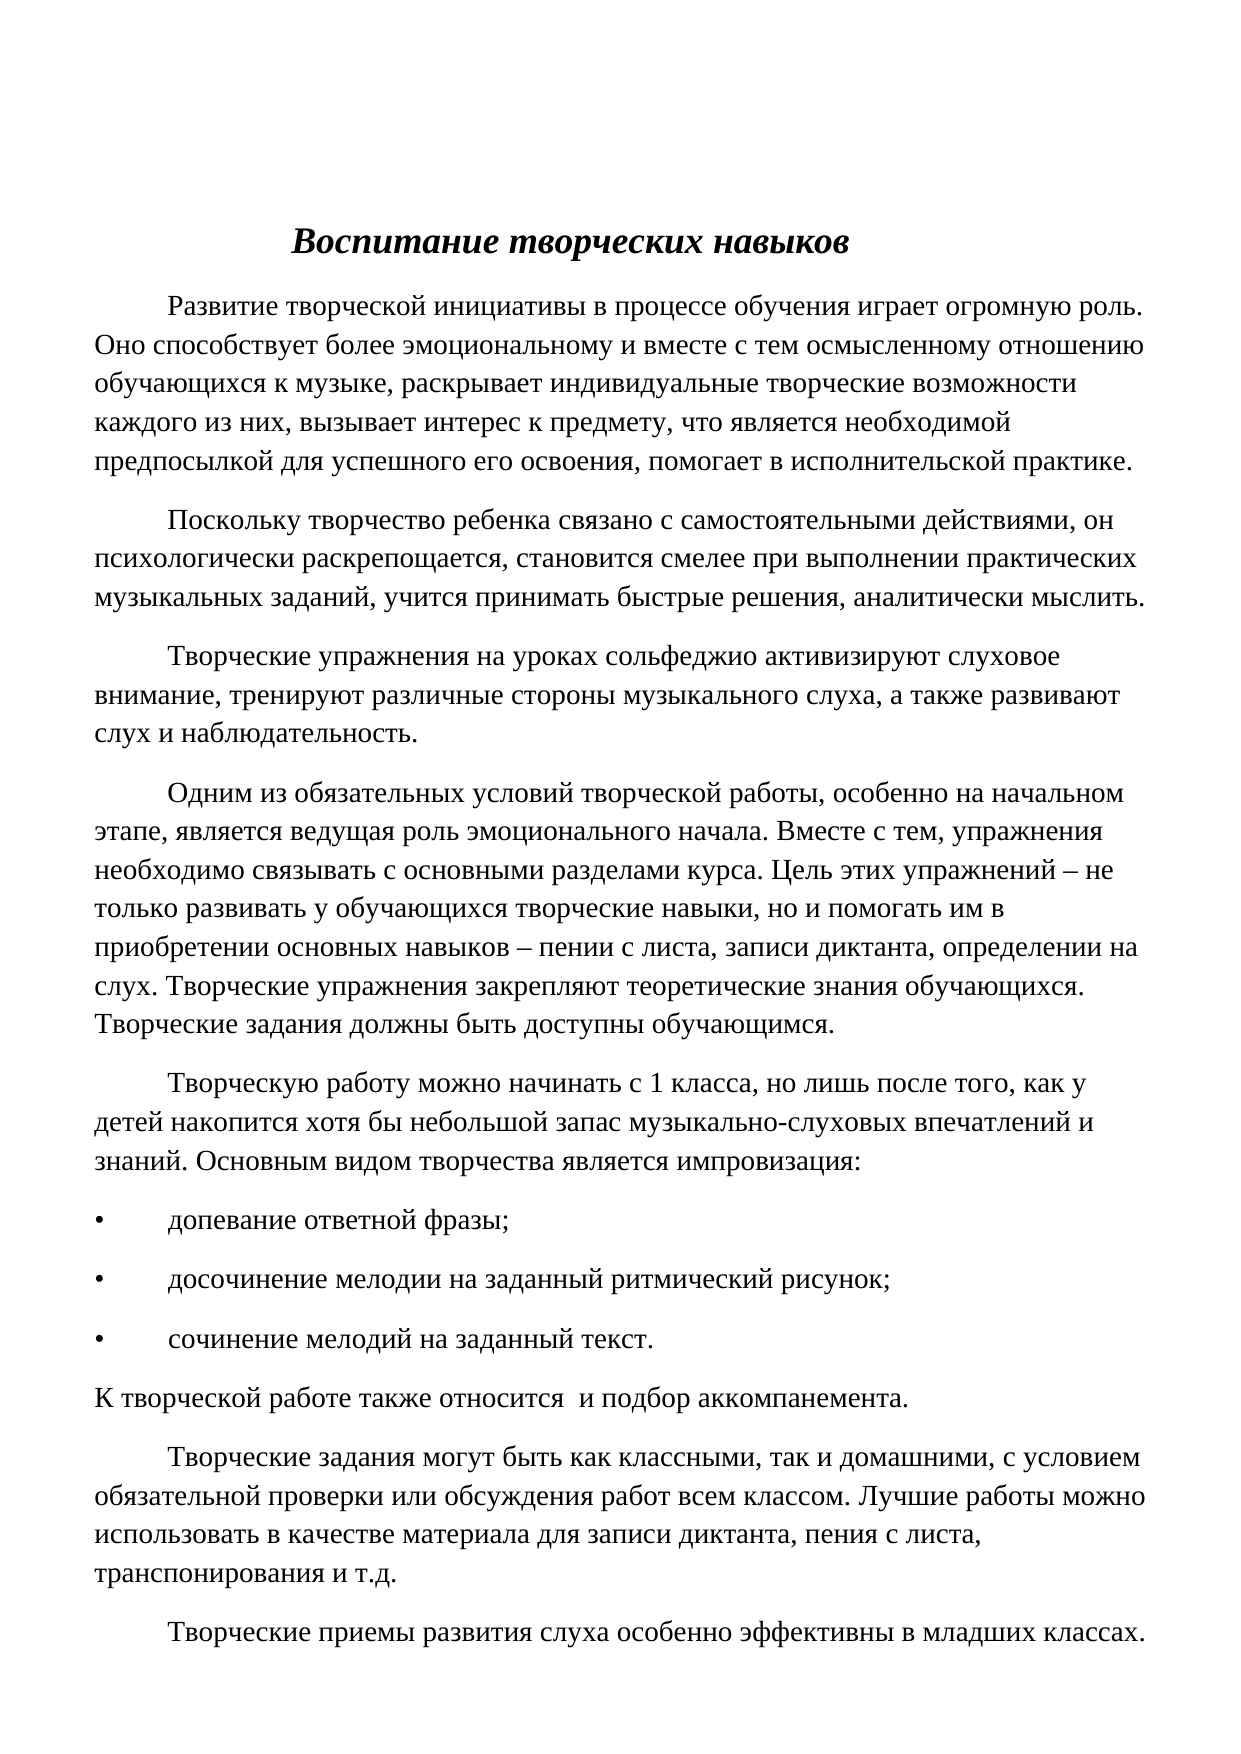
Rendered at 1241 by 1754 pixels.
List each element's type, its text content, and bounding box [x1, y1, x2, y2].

text К творческой работе также относится и подбор аккомпанемента. [94, 1380, 1151, 1414]
text Творческую работу можно начинать с 1 класса, но лишь после того, как у детей накопится хотя бы небольшой запас музыкально-слуховых впечатлений и знаний. Основным видом творчества является импровизация: [94, 1066, 1151, 1176]
text Творческие приемы развития слуха особенно эффективны в младших классах. [94, 1614, 1151, 1648]
text • досочинение мелодии на заданный ритмический рисунок; [94, 1261, 1151, 1295]
text • допевание ответной фразы; [94, 1202, 1151, 1236]
text Развитие творческой инициативы в процессе обучения играет огромную роль. Оно способствует более эмоциональному и вместе с тем осмысленному отношению обучающихся к музыке, раскрывает индивидуальные творческие возможности каждого из них, вызывает интерес к предмету, что является необходимой предпосылкой для успешного его освоения, помогает в исполнительской практике. [94, 288, 1151, 476]
text Творческие упражнения на уроках сольфеджио активизируют слуховое внимание, тренируют различные стороны музыкального слуха, а также развивают слух и наблюдательность. [94, 638, 1151, 749]
text Воспитание творческих навыков [94, 218, 1151, 261]
text Одним из обязательных условий творческой работы, особенно на начальном этапе, является ведущая роль эмоционального начала. Вместе с тем, упражнения необходимо связывать с основными разделами курса. Цель этих упражнений – не только развивать у обучающихся творческие навыки, но и помогать им в приобретении основных навыков – пении с листа, записи диктанта, определении на слух. Творческие упражнения закрепляют теоретические знания обучающихся. Творческие задания должны быть доступны обучающимся. [94, 775, 1151, 1040]
text Поскольку творчество ребенка связано с самостоятельными действиями, он психологически раскрепощается, становится смелее при выполнении практических музыкальных заданий, учится принимать быстрые решения, аналитически мыслить. [94, 502, 1151, 613]
text • сочинение мелодий на заданный текст. [94, 1321, 1151, 1354]
text Творческие задания могут быть как классными, так и домашними, с условием обязательной проверки или обсуждения работ всем классом. Лучшие работы можно использовать в качестве материала для записи диктанта, пения с листа, транспонирования и т.д. [94, 1439, 1151, 1589]
